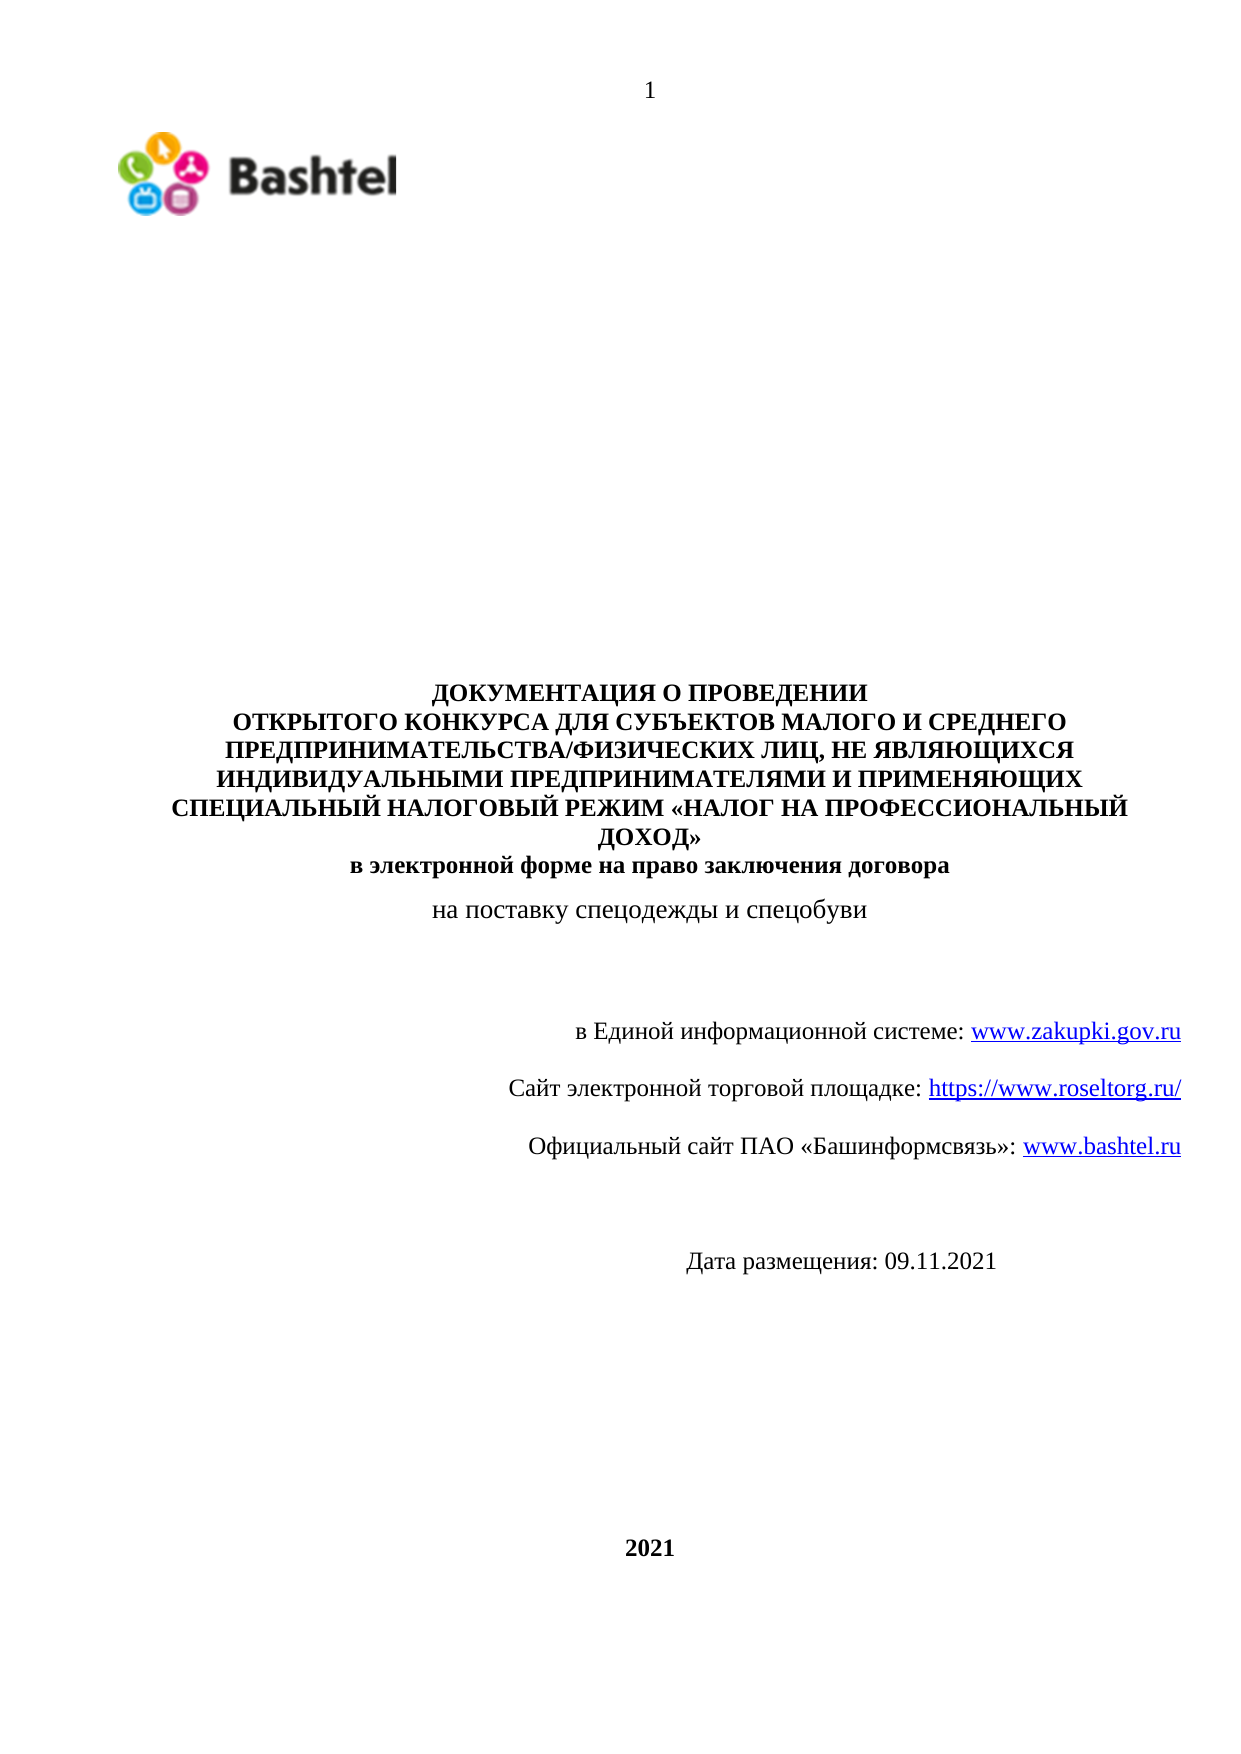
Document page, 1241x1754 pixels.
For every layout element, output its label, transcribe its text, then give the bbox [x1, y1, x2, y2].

text 2021 [118, 1533, 1181, 1562]
text ОТКРЫТОГО КОНКУРСА ДЛЯ СУБЪЕКТОВ МАЛОГО И СРЕДНЕГО ПРЕДПРИНИМАТЕЛЬСТВА/ФИЗИЧЕСКИХ ЛИЦ, НЕ ЯВЛЯЮЩИХСЯ ИНДИВИДУАЛЬНЫМИ ПРЕДПРИНИМАТЕЛЯМИ И ПРИМЕНЯЮЩИХ СПЕЦИАЛЬНЫЙ НАЛОГОВЫЙ РЕЖИМ «НАЛОГ НА ПРОФЕССИОНАЛЬНЫЙ ДОХОД» [118, 707, 1181, 850]
text Сайт электронной торговой площадке: https://www.roseltorg.ru/ [490, 1073, 1181, 1102]
text Дата размещения: 09.11.2021 [502, 1246, 1181, 1274]
text в Единой информационной системе: www.zakupki.gov.ru [502, 1016, 1181, 1044]
picture [118, 132, 397, 216]
text ДОКУМЕНТАЦИЯ О ПРОВЕДЕНИИ [118, 678, 1181, 707]
text в электронной форме на право заключения договора [118, 850, 1181, 879]
text Официальный сайт ПАО «Башинформсвязь»: www.bashtel.ru [487, 1131, 1181, 1159]
text на поставку спецодежды и спецобуви [118, 893, 1181, 925]
